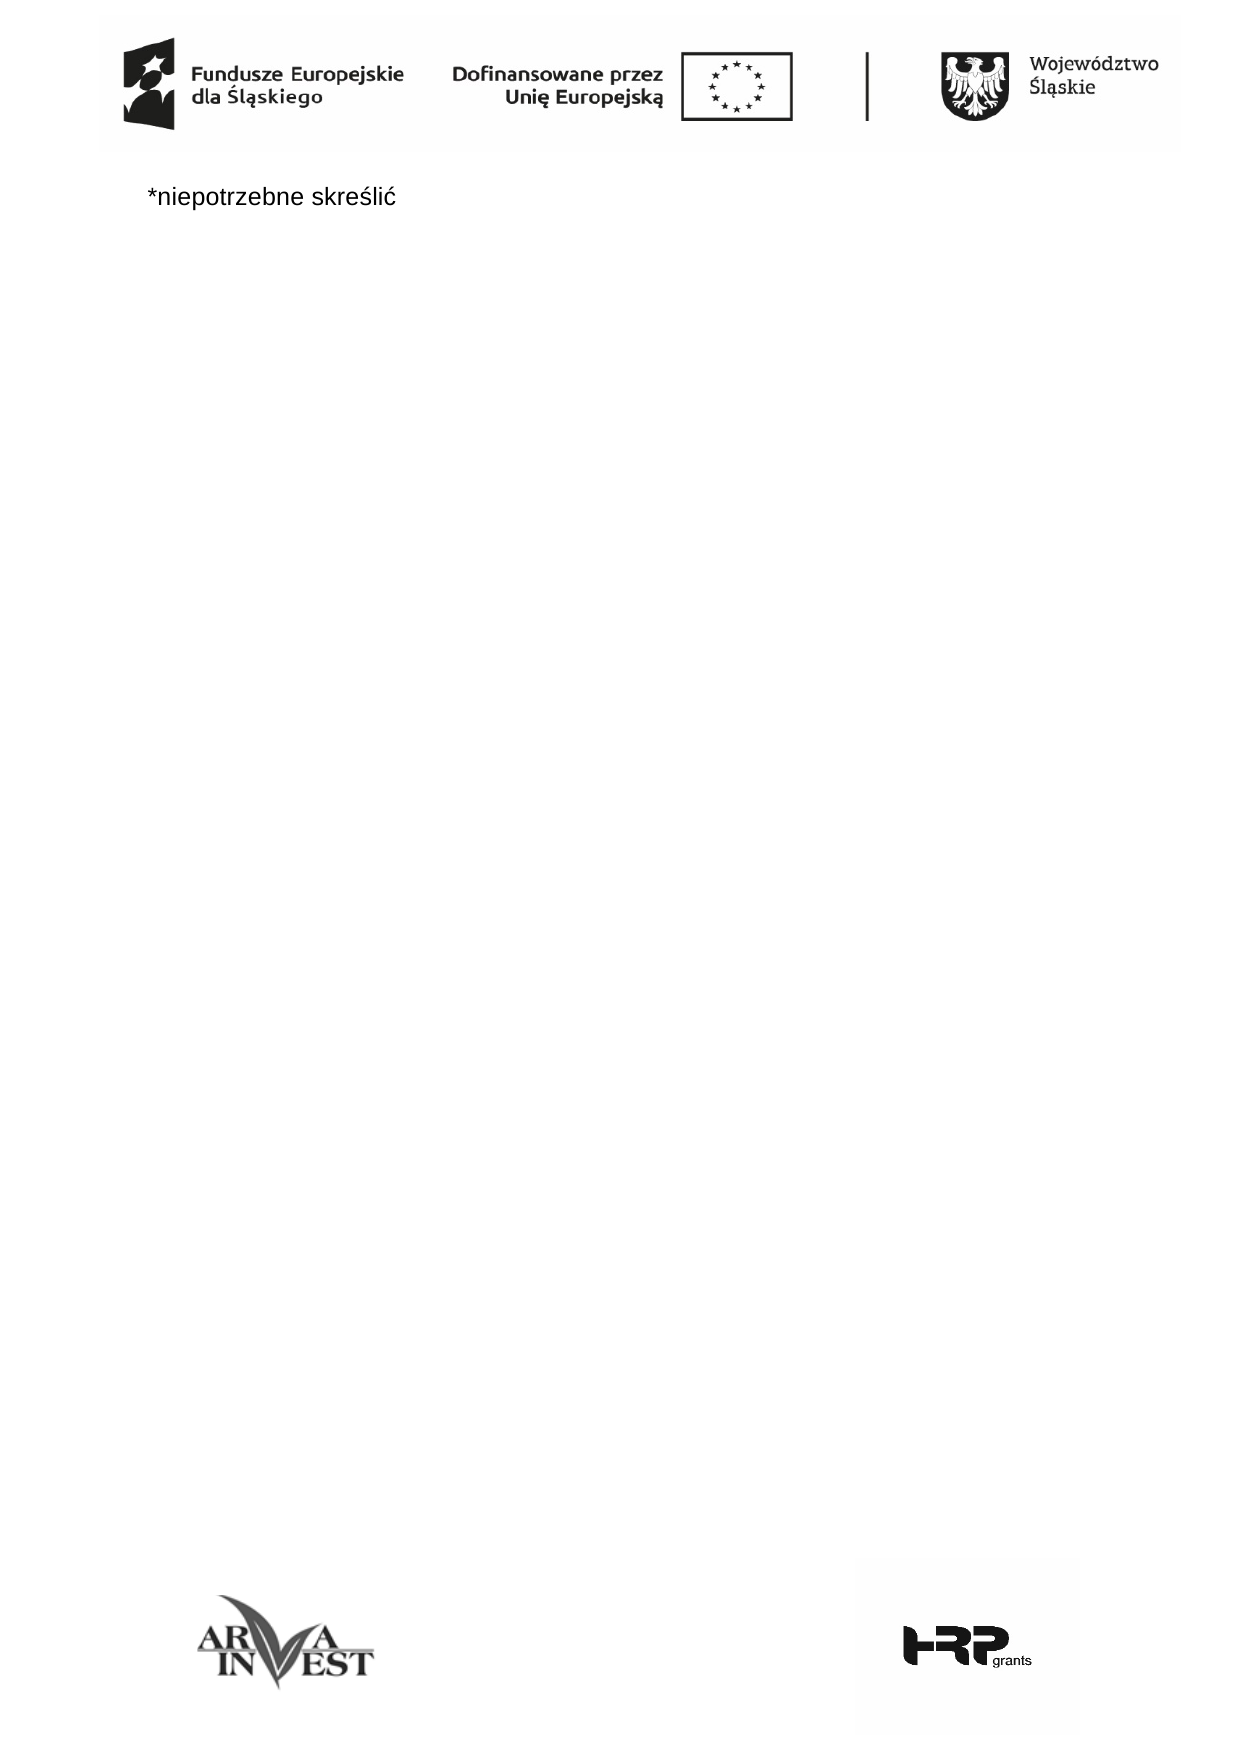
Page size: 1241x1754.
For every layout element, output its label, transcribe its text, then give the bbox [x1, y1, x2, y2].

text *niepotrzebne skreślić [147, 182, 1119, 211]
picture [855, 1558, 1081, 1735]
picture [99, 15, 1182, 152]
picture [197, 1595, 391, 1697]
